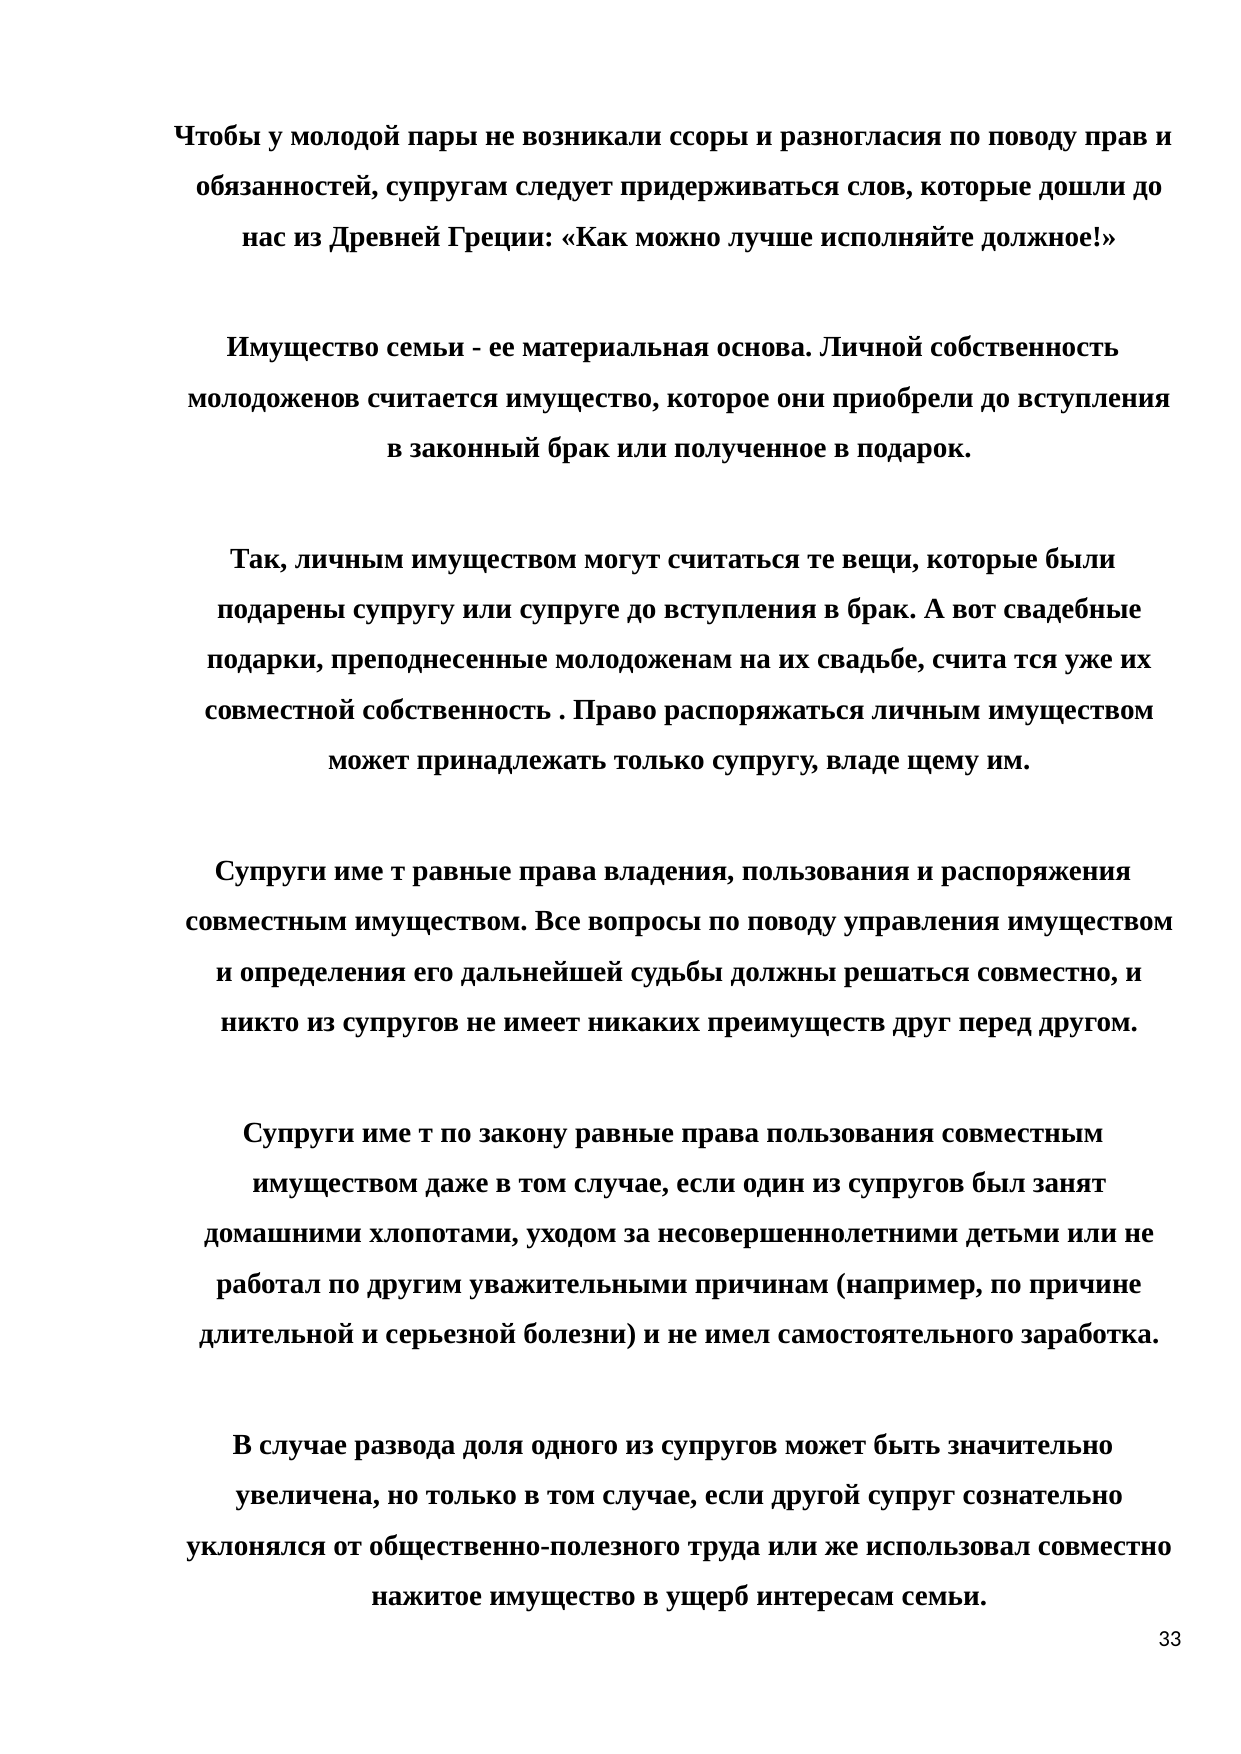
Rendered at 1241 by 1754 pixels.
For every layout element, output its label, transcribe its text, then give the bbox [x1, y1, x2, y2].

subtitle Имущество семьи - ее материальная основа. Личной собственность молодоженов считается имущество, которое они приобрели до вступления в законный брак или полученное в подарок. [165, 329, 1181, 464]
subtitle В случае развода доля одного из супругов может быть значительно увеличена, но только в том случае, если другой супруг сознательно уклонялся от общественно-полезного труда или же использовал совместно нажитое имущество в ущерб интересам семьи. [165, 1427, 1181, 1611]
subtitle Супруги име т по закону равные права пользования совместным имуществом даже в том случае, если один из супругов был занят домашними хлопотами, уходом за несовершеннолетними детьми или не работал по другим уважительными причинам (например, по причине длительной и серьезной болезни) и не имел самостоятельного заработка. [165, 1115, 1181, 1350]
subtitle Супруги име т равные права владения, пользования и распоряжения совместным имуществом. Все вопросы по поводу управления имуществом и определения его дальнейшей судьбы должны решаться совместно, и никто из супругов не имеет никаких преимуществ друг перед другом. [165, 853, 1181, 1038]
subtitle Чтобы у молодой пары не возникали ссоры и разногласия по поводу прав и обязанностей, супругам следует придерживаться слов, которые дошли до нас из Древней Греции: «Как можно лучше исполняйте должное!» [165, 118, 1181, 252]
subtitle Так, личным имуществом могут считаться те вещи, которые были подарены супругу или супруге до вступления в брак. А вот свадебные подарки, преподнесенные молодоженам на их свадьбе, счита тся уже их совместной собственность . Право распоряжаться личным имуществом может принадлежать только супругу, владе щему им. [165, 541, 1181, 776]
